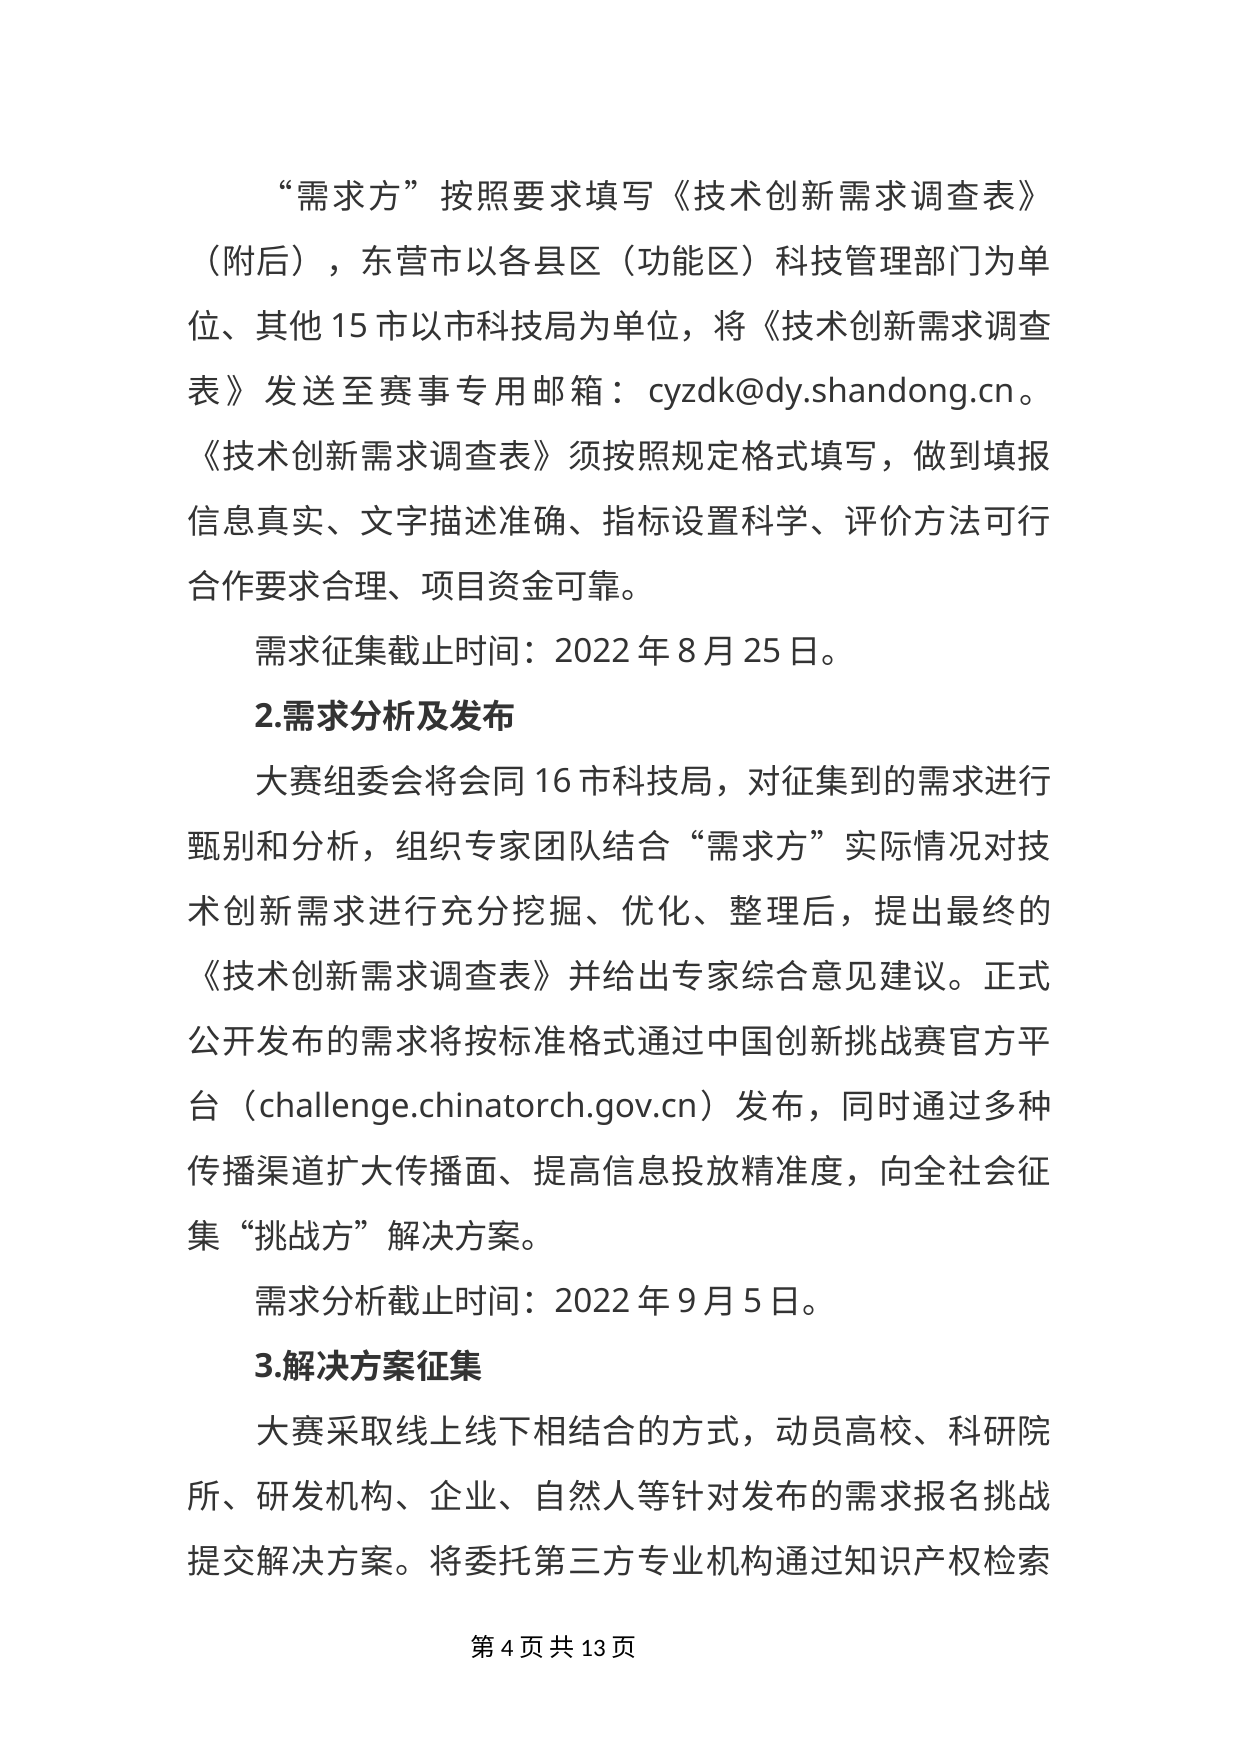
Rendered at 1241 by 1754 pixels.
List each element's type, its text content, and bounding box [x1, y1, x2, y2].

text 需求征集截止时间：2022年8月25日。 [187, 617, 1053, 682]
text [187, 1397, 1053, 1592]
text 2.需求分析及发布 [187, 682, 1053, 747]
text “需求方”按照要求填写《技术创新需求调查表》（附后），东营市以各县区（功能区）科技管理部门为单位、其他15市以市科技局为单位，将《技术创新需求调查表》发送至赛事专用邮箱：cyzdk@dy.shandong.cn。《技术创新需求调查表》须按照规定格式填写，做到填报信息真实、文字描述准确、指标设置科学、评价方法可行、合作要求合理、项目资金可靠。 [187, 162, 1053, 617]
text 大赛组委会将会同16市科技局，对征集到的需求进行甄别和分析，组织专家团队结合“需求方”实际情况对技术创新需求进行充分挖掘、优化、整理后，提出最终的《技术创新需求调查表》并给出专家综合意见建议。正式公开发布的需求将按标准格式通过中国创新挑战赛官方平台（challenge.chinatorch.gov.cn）发布，同时通过多种传播渠道扩大传播面、提高信息投放精准度，向全社会征集“挑战方”解决方案。 [187, 747, 1053, 1267]
text 3.解决方案征集 [187, 1332, 1053, 1397]
text 需求分析截止时间：2022年9月5日。 [187, 1267, 1053, 1332]
